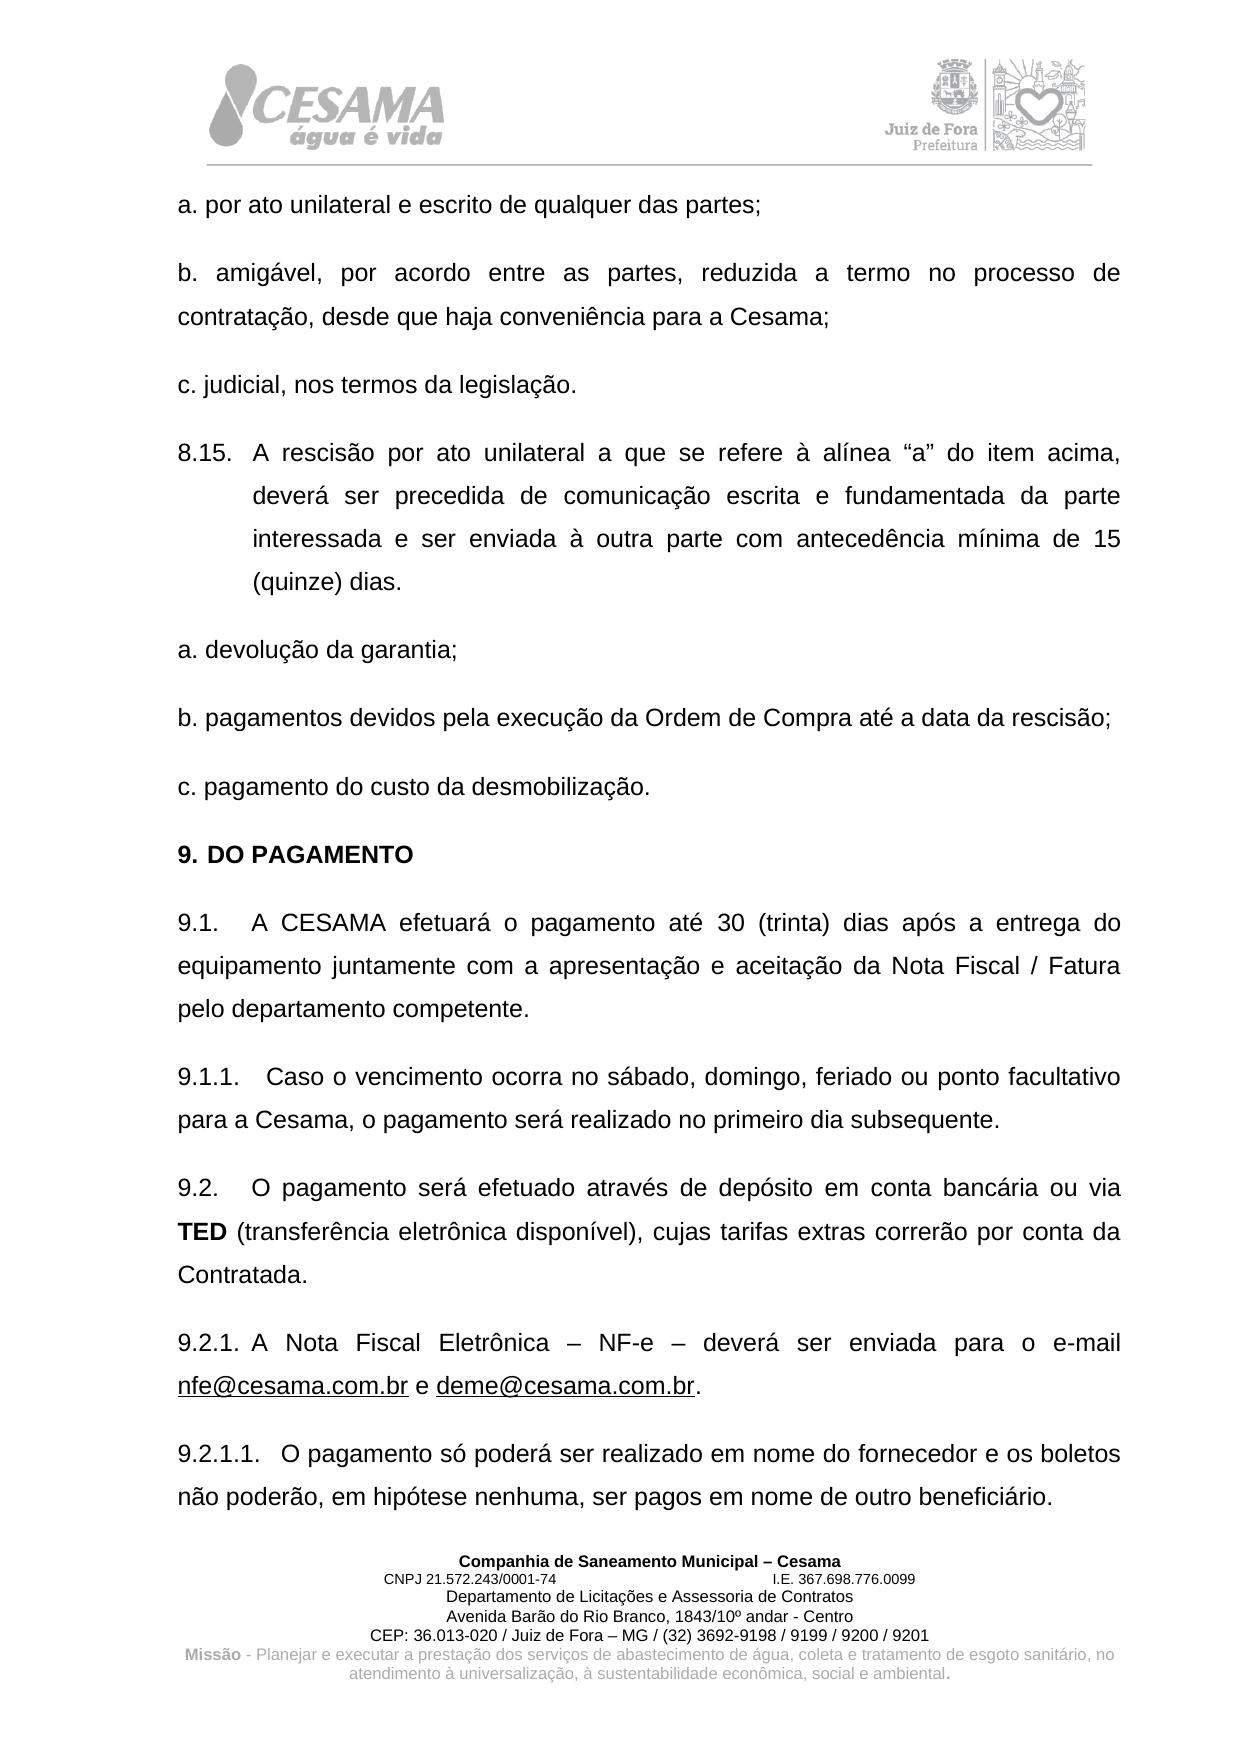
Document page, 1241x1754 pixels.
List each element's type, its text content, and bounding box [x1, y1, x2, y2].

list O pagamento será efetuado através de depósito em conta bancária ou via TED (transferência eletrônica disponível), cujas tarifas extras correrão por conta da Contratada. [177, 1173, 1122, 1288]
text c. judicial, nos termos da legislação. [177, 370, 1122, 398]
list DO PAGAMENTO [177, 840, 1122, 868]
text b. pagamentos devidos pela execução da Ordem de Compra até a data da rescisão; [177, 703, 1122, 732]
text b. amigável, por acordo entre as partes, reduzida a termo no processo de contratação, desde que haja conveniência para a Cesama; [177, 258, 1122, 330]
list A CESAMA efetuará o pagamento até 30 (trinta) dias após a entrega do equipamento juntamente com a apresentação e aceitação da Nota Fiscal / Fatura pelo departamento competente. [177, 908, 1122, 1023]
text a. por ato unilateral e escrito de qualquer das partes; [177, 190, 1122, 219]
list A rescisão por ato unilateral a que se refere à alínea “a” do item acima, deverá ser precedida de comunicação escrita e fundamentada da parte interessada e ser enviada à outra parte com antecedência mínima de 15 (quinze) dias. [177, 438, 1122, 596]
text c. pagamento do custo da desmobilização. [177, 772, 1122, 800]
list O pagamento só poderá ser realizado em nome do fornecedor e os boletos não poderão, em hipótese nenhuma, ser pagos em nome de outro beneficiário. [177, 1439, 1122, 1511]
text a. devolução da garantia; [177, 635, 1122, 664]
list Caso o vencimento ocorra no sábado, domingo, feriado ou ponto facultativo para a Cesama, o pagamento será realizado no primeiro dia subsequente. [177, 1062, 1122, 1134]
picture [206, 59, 1093, 166]
list A Nota Fiscal Eletrônica – NF-e – deverá ser enviada para o e-mail nfe@cesama.com.br e deme@cesama.com.br. [177, 1328, 1122, 1400]
